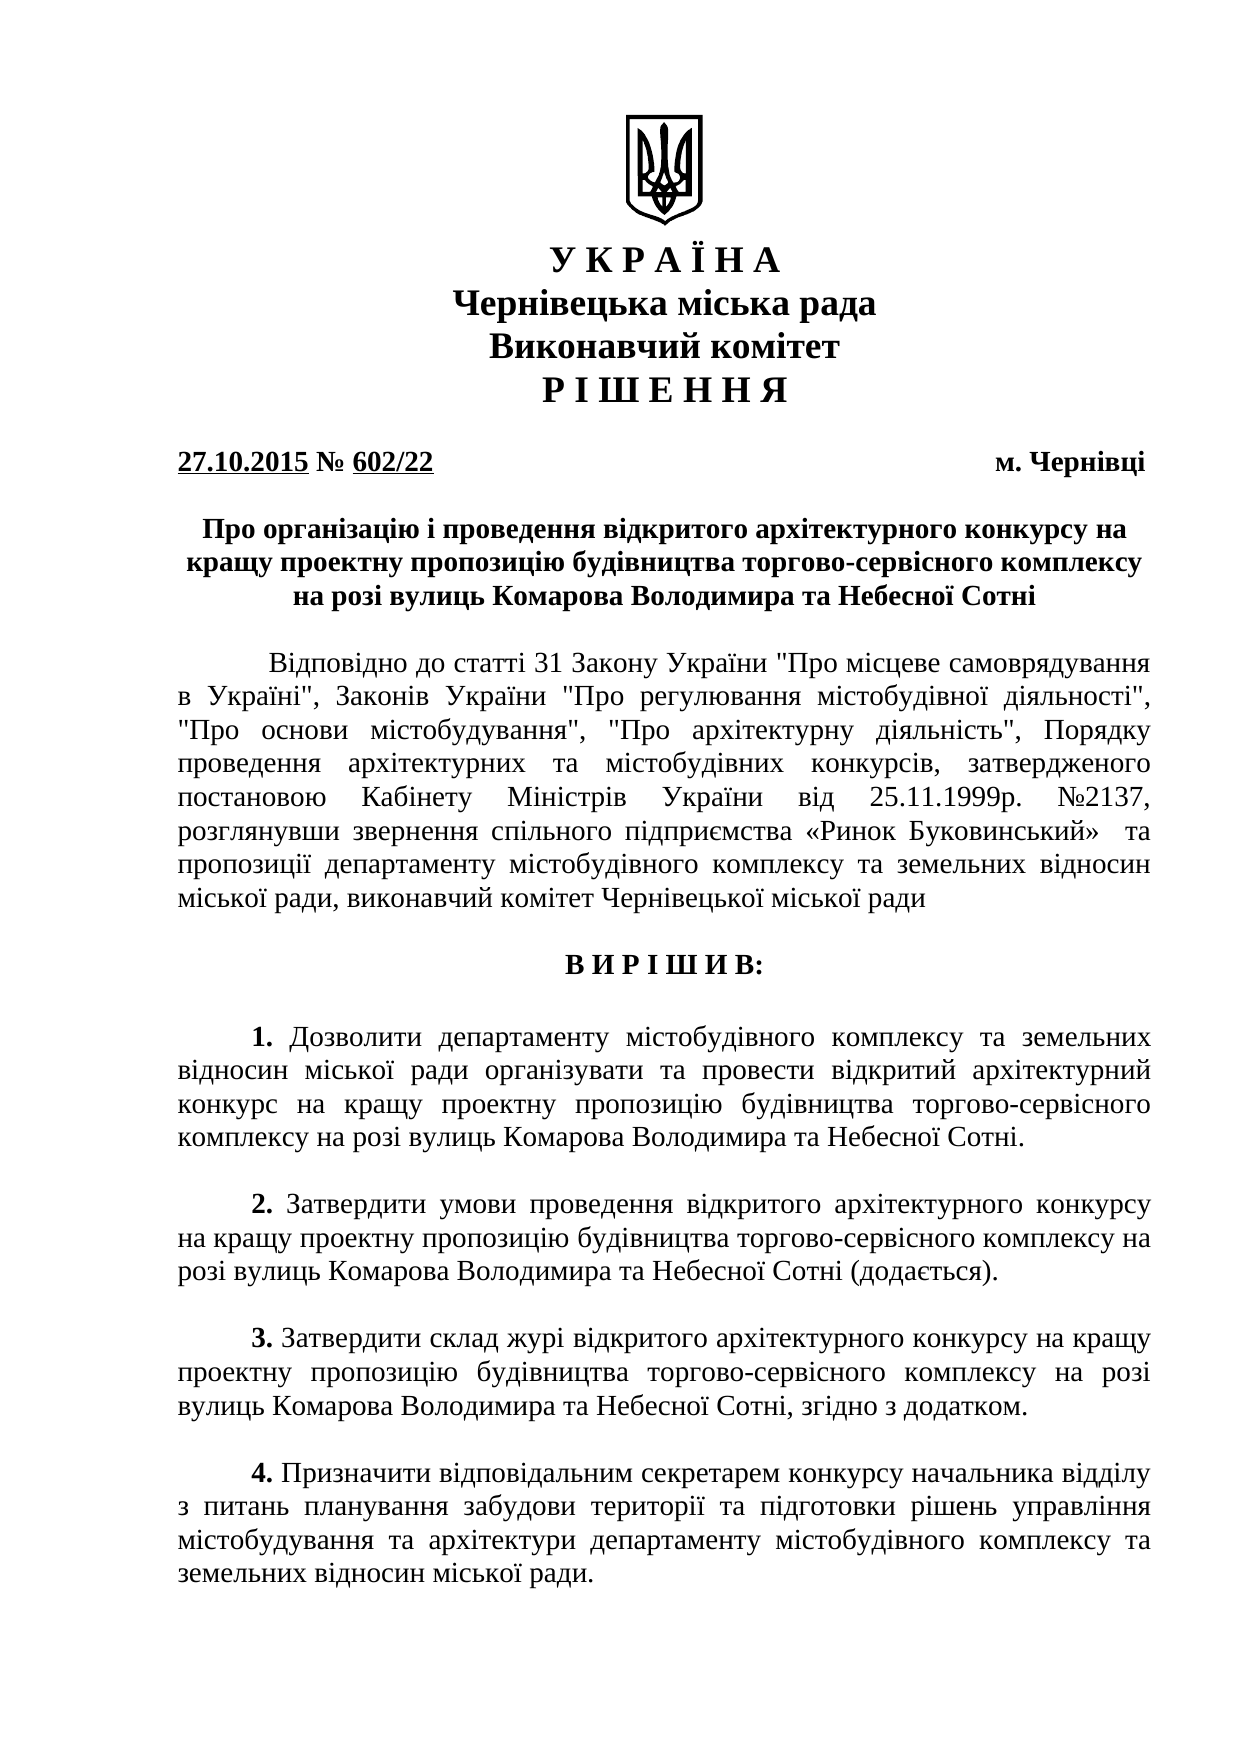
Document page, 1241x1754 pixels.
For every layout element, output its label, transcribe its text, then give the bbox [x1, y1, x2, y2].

text 3. Затвердити склад журі відкритого архітектурного конкурсу на кращу проектну пропозицію будівництва торгово-сервісного комплексу на розі вулиць Комарова Володимира та Небесної Сотні, згідно з додатком. [177, 1321, 1152, 1421]
text Чернівецька міська рада [177, 281, 1152, 324]
subtitle 2. Затвердити умови проведення відкритого архітектурного конкурсу на кращу проектну пропозицію будівництва торгово-сервісного комплексу на розі вулиць Комарова Володимира та Небесної Сотні (додається). [177, 1186, 1152, 1287]
text Р І Ш Е Н Н Я [177, 367, 1152, 410]
text Про організацію і проведення відкритого архітектурного конкурсу на кращу проектну пропозицію будівництва торгово-сервісного комплексу на розі вулиць Комарова Володимира та Небесної Сотні [177, 511, 1152, 611]
text В И Р І Ш И В: [177, 947, 1152, 980]
subtitle 1. Дозволити департаменту містобудівного комплексу та земельних відносин міської ради організувати та провести відкритий архітектурний конкурс на кращу проектну пропозицію будівництва торгово-сервісного комплексу на розі вулиць Комарова Володимира та Небесної Сотні. [177, 1019, 1152, 1153]
text Відповідно до статті 31 Закону України "Про місцеве самоврядування в Україні", Законів України "Про регулювання містобудівної діяльності", "Про основи містобудування", "Про архітектурну діяльність", Порядку проведення архітектурних та містобудівних конкурсів, затвердженого постановою Кабінету Міністрів України від 25.11.1999р. №2137, розглянувши звернення спільного підприємства «Ринок Буковинський» та пропозиції департаменту містобудівного комплексу та земельних відносин міської ради, виконавчий комітет Чернівецької міської ради [177, 645, 1152, 913]
text 4. Призначити відповідальним секретарем конкурсу начальника відділу з питань планування забудови території та підготовки рішень управління містобудування та архітектури департаменту містобудівного комплексу та земельних відносин міської ради. [177, 1455, 1152, 1589]
text Виконавчий комітет [177, 324, 1152, 367]
subtitle 27.10.2015 № 602/22 м. Чернівці [177, 444, 1152, 477]
text У к р а ї н а [177, 238, 1152, 281]
